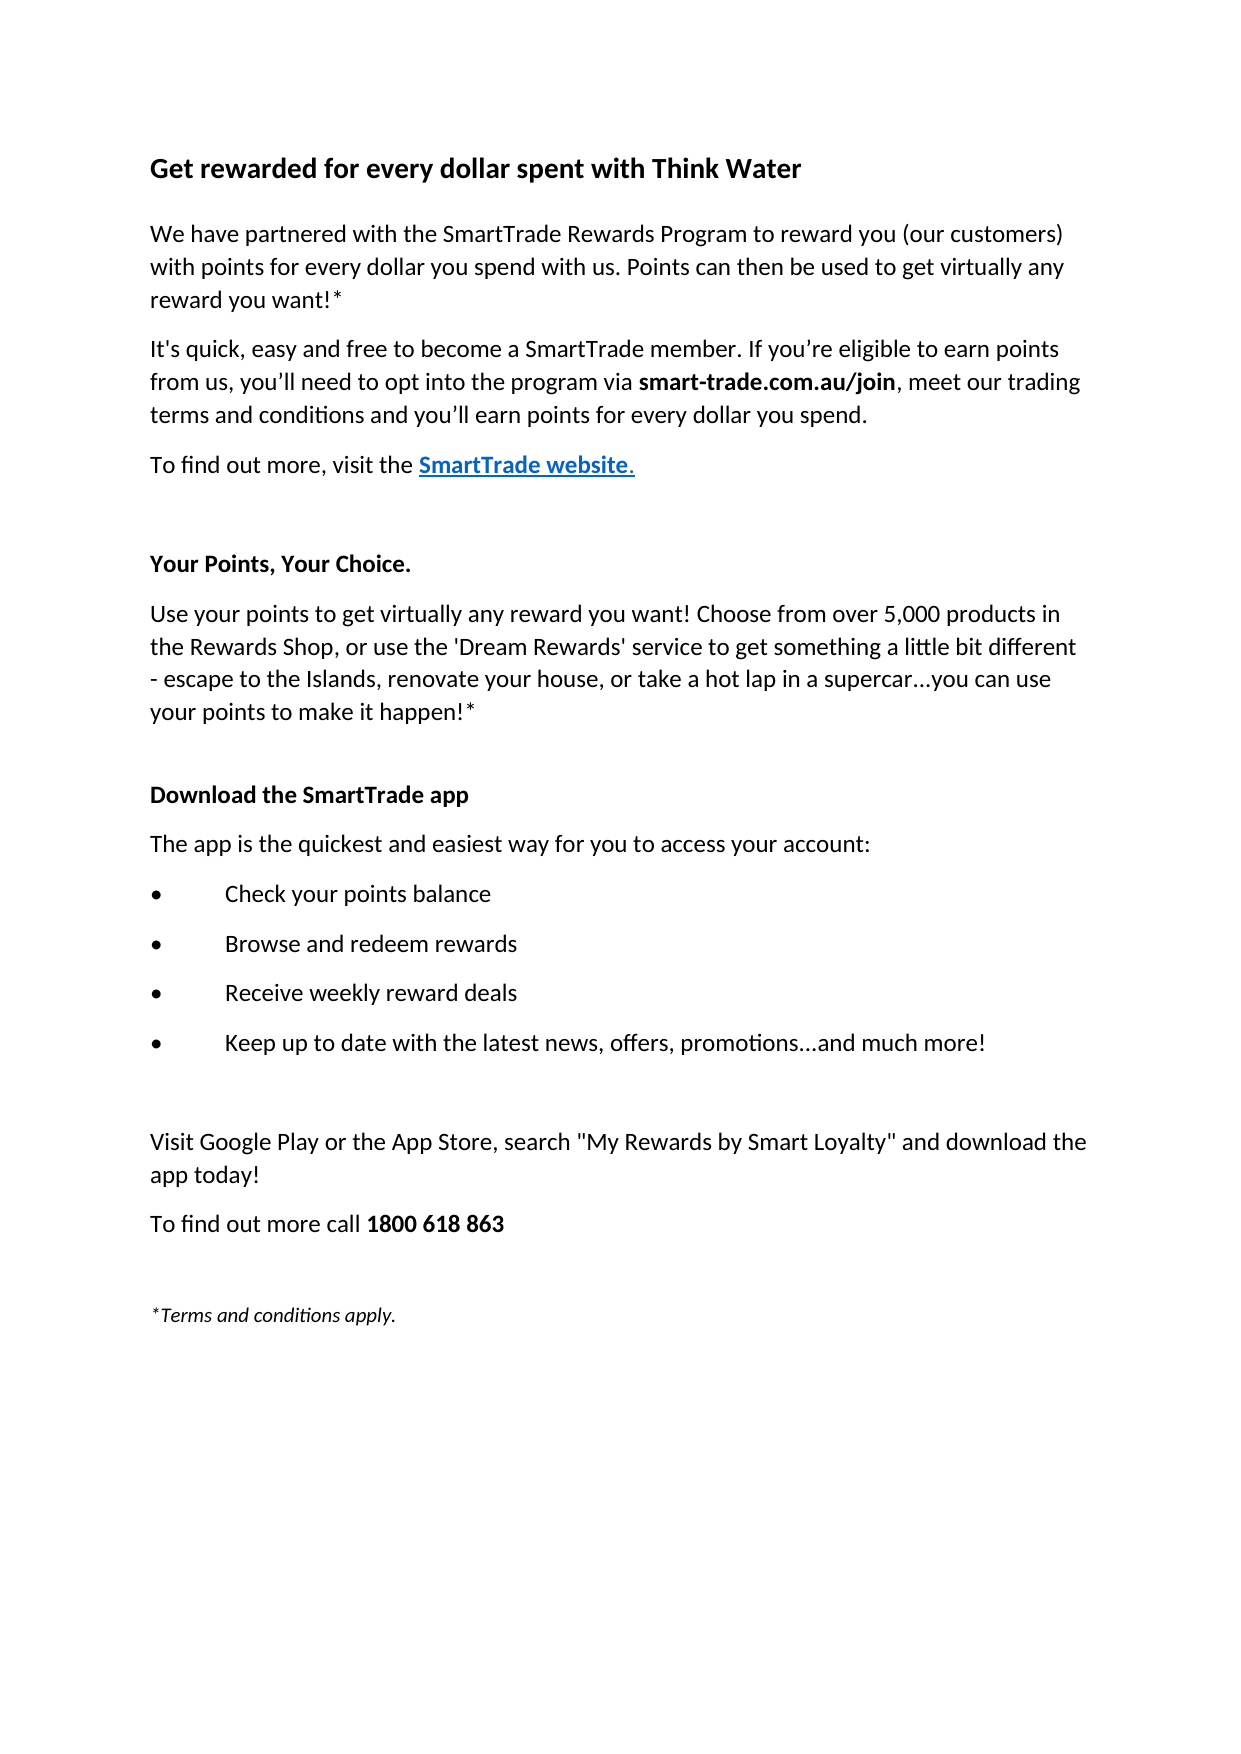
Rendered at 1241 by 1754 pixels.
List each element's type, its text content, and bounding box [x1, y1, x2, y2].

text To find out more call 1800 618 863 [150, 1209, 1090, 1239]
text Use your points to get virtually any reward you want! Choose from over 5,000 products in the Rewards Shop, or use the 'Dream Rewards' service to get something a little bit different - escape to the Islands, renovate your house, or take a hot lap in a supercar...you can use your points to make it happen!* [150, 598, 1090, 727]
text To find out more, visit the SmartTrade website. [150, 449, 1090, 479]
text Visit Google Play or the App Store, search "My Rewards by Smart Loyalty" and download the app today! [150, 1126, 1090, 1189]
text • Receive weekly reward deals [150, 977, 1090, 1008]
text It's quick, easy and free to become a SmartTrade member. If you’re eligible to earn points from us, you’ll need to opt into the program via smart-trade.com.au/join, meet our trading terms and conditions and you’ll earn points for every dollar you spend. [150, 334, 1090, 430]
text • Check your points balance [150, 878, 1090, 909]
text *Terms and conditions apply. [150, 1302, 1090, 1328]
text The app is the quickest and easiest way for you to access your account: [150, 829, 1090, 859]
text Your Points, Your Choice. [150, 548, 1090, 579]
text • Browse and redeem rewards [150, 928, 1090, 958]
text Download the SmartTrade app [150, 746, 1090, 809]
text Get rewarded for every dollar spent with Think Water We have partnered with the SmartTrade Rewards Program to reward you (our customers) with points for every dollar you spend with us. Points can then be used to get virtually any reward you want!* [150, 150, 1090, 314]
text • Keep up to date with the latest news, offers, promotions...and much more! [150, 1027, 1090, 1057]
